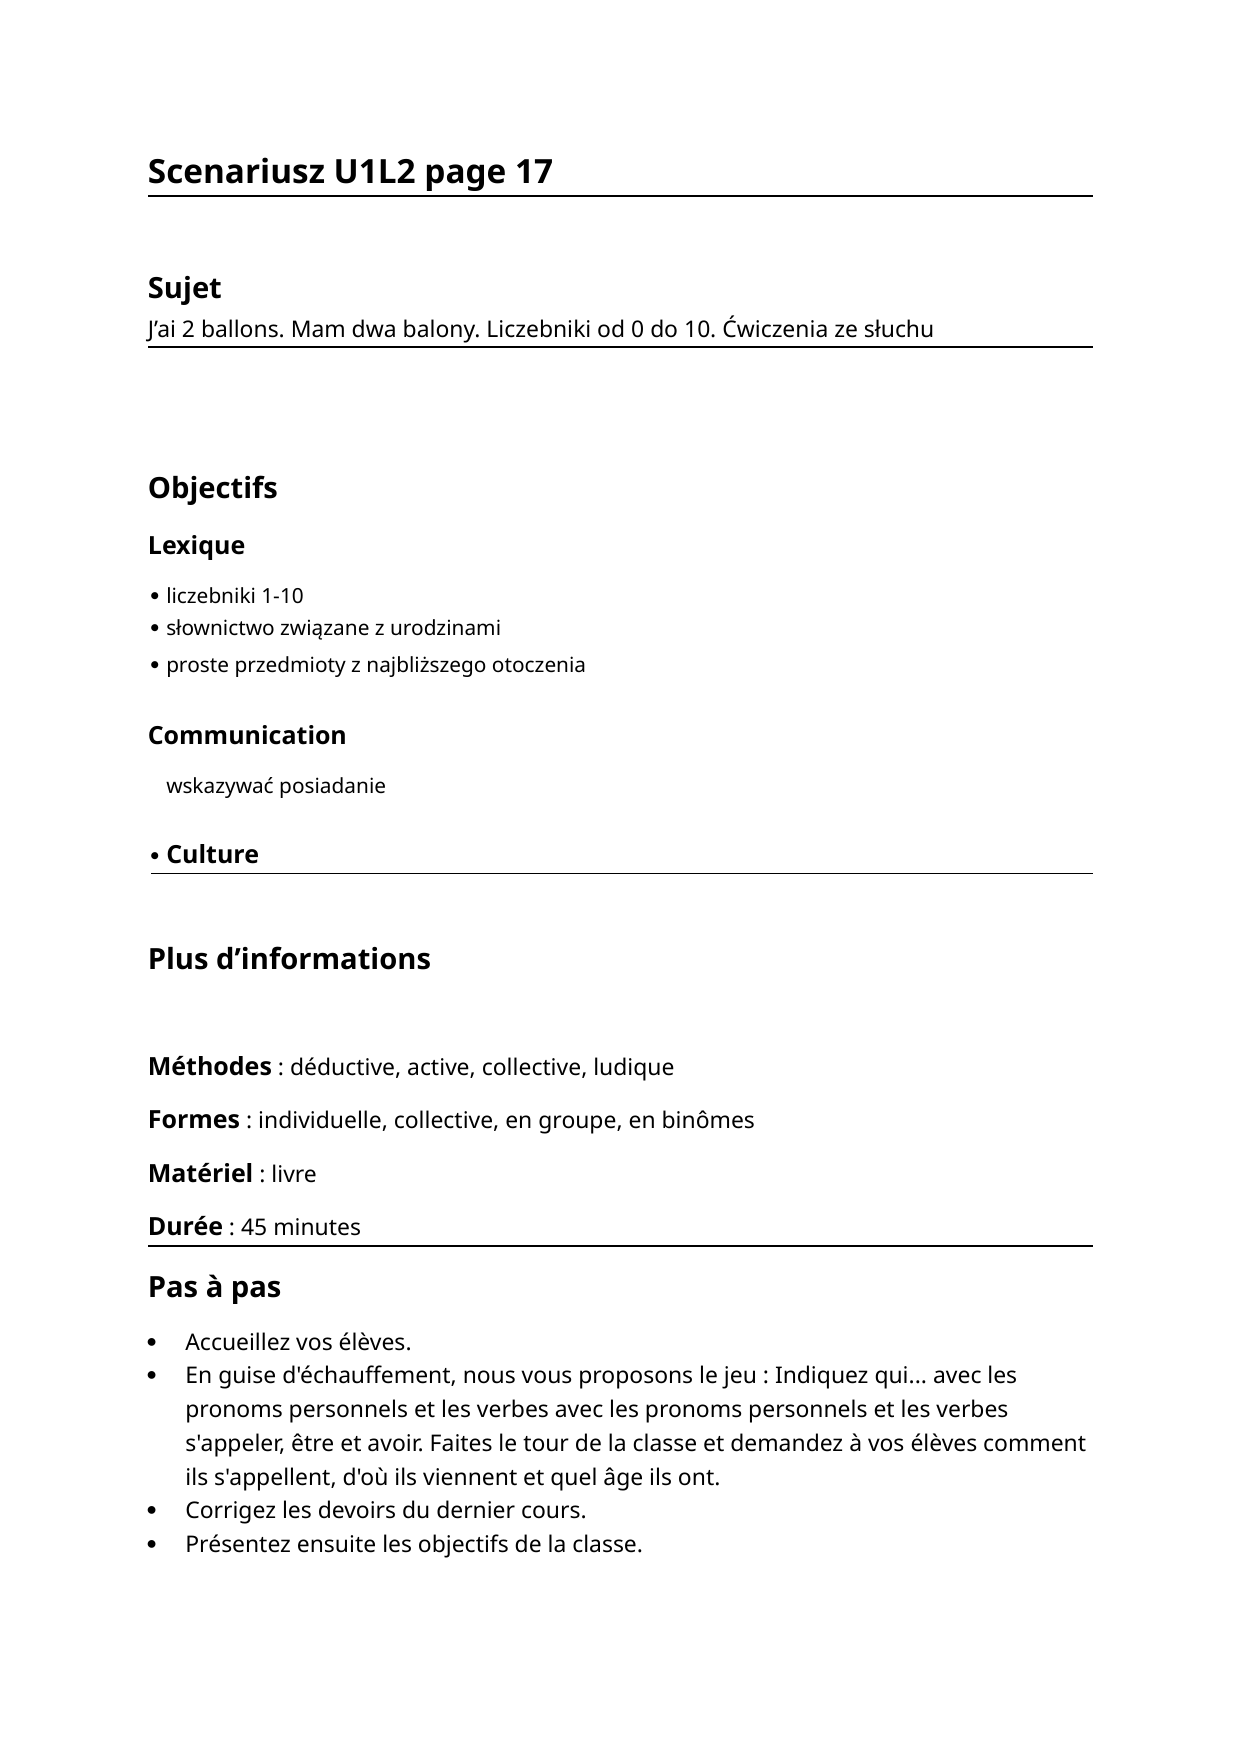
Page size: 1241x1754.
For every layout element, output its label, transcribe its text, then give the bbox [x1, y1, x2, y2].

text Plus d’informations [148, 939, 1093, 978]
list Corrigez les devoirs du dernier cours. [148, 1494, 1093, 1525]
text Formes : individuelle, collective, en groupe, en binômes [148, 1102, 1093, 1136]
text wskazywać posiadanie [166, 771, 1093, 799]
text Scenariusz U1L2 page 17 [148, 148, 1093, 195]
list Accueillez vos élèves. [148, 1325, 1093, 1357]
text Objectifs [148, 468, 1093, 507]
list Culture [151, 836, 1093, 873]
list En guise d'échauffement, nous vous proposons le jeu : Indiquez qui... avec les pronoms personnels et les verbes avec les pronoms personnels et les verbes s'appeler, être et avoir. Faites le tour de la classe et demandez à vos élèves comment ils s'appellent, d'où ils viennent et quel âge ils ont. [148, 1359, 1093, 1492]
text Pas à pas [148, 1266, 1093, 1306]
list proste przedmioty z najbliższego otoczenia [151, 646, 1093, 680]
list Présentez ensuite les objectifs de la classe. [148, 1528, 1093, 1559]
text Communication [148, 718, 1093, 752]
text Sujet [148, 267, 1093, 307]
list liczebniki 1-10 [151, 581, 1093, 609]
text J’ai 2 ballons. Mam dwa balony. Liczebniki od 0 do 10. Ćwiczenia ze słuchu [148, 313, 1093, 346]
list słownictwo związane z urodzinami [151, 613, 1093, 642]
text Lexique [148, 527, 1093, 561]
text Durée : 45 minutes [148, 1209, 1093, 1245]
text Méthodes : déductive, active, collective, ludique [148, 1048, 1093, 1083]
text Matériel : livre [148, 1155, 1093, 1189]
